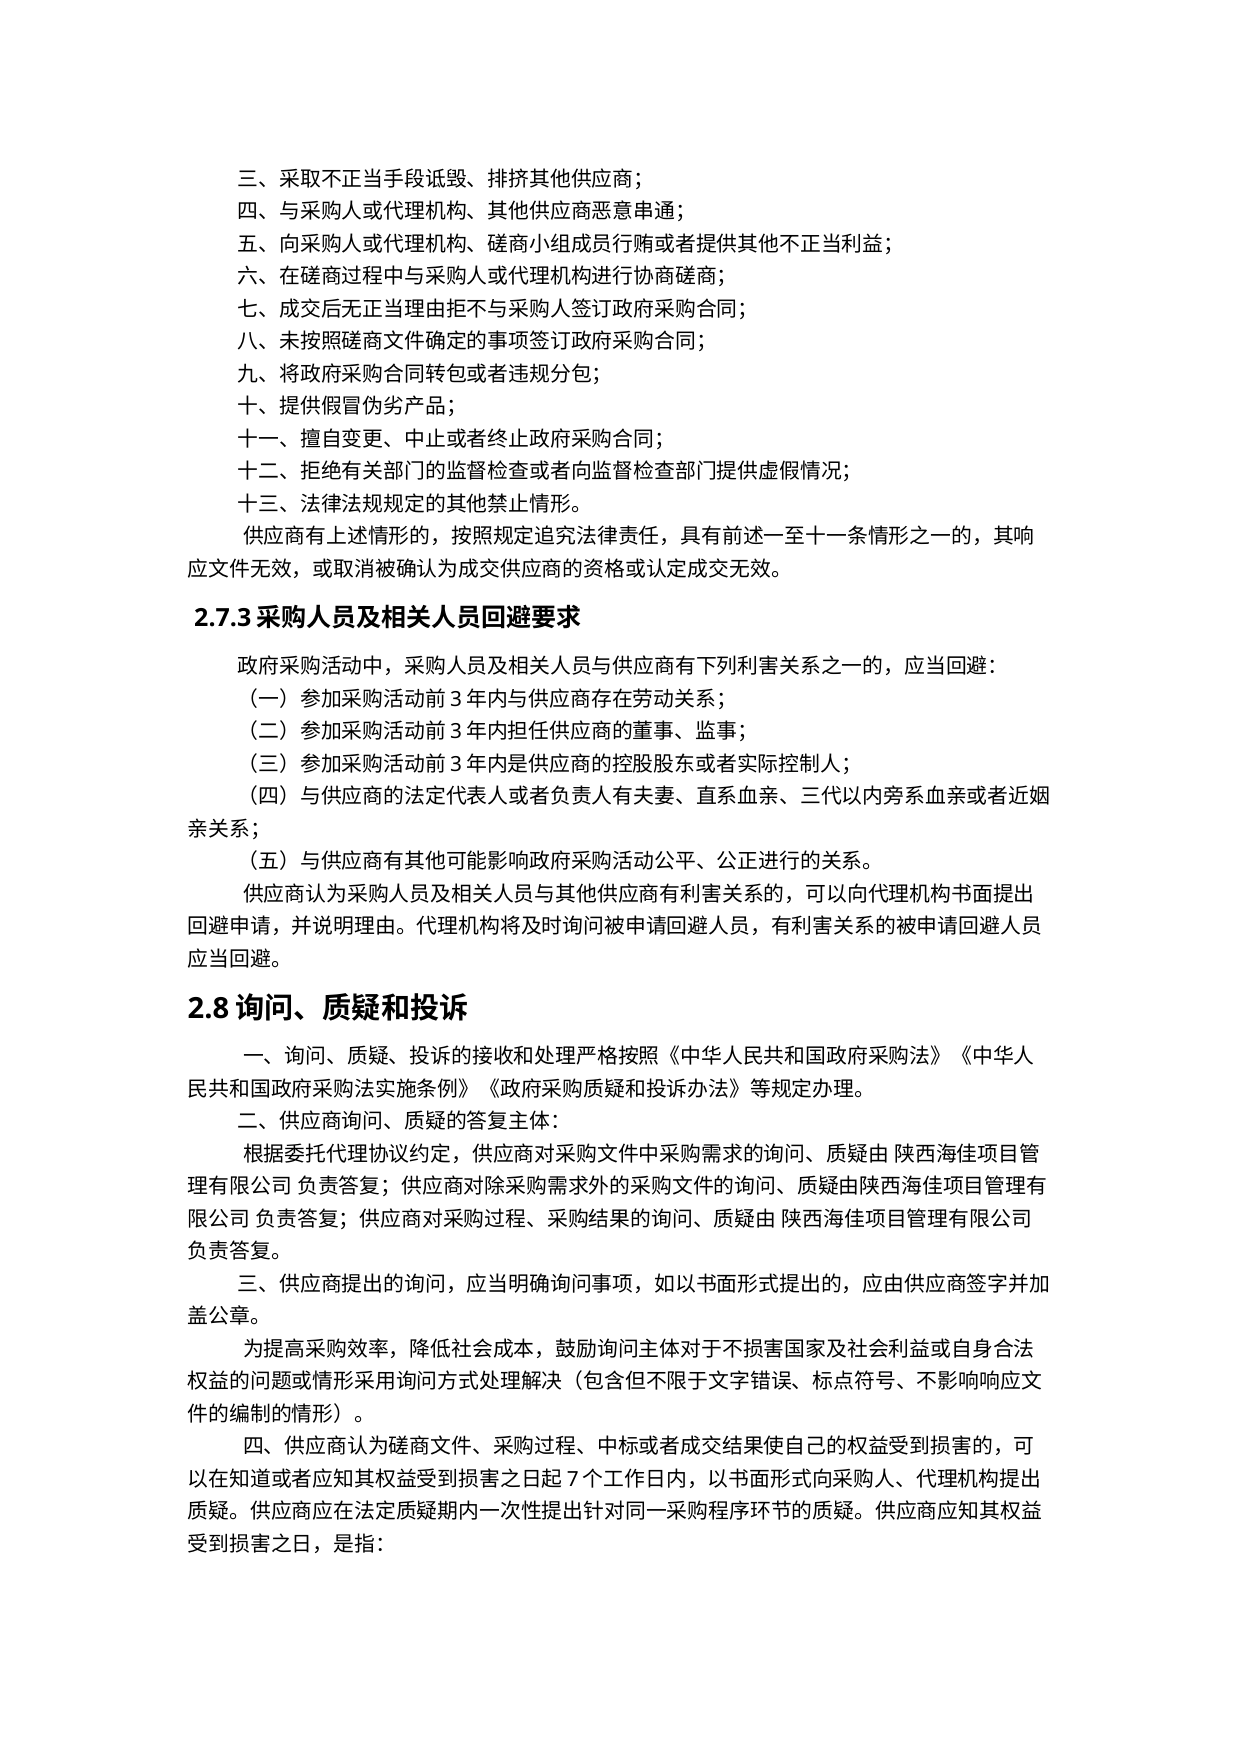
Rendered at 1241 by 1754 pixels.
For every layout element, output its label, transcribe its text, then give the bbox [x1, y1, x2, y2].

text 供应商有上述情形的，按照规定追究法律责任，具有前述一至十一条情形之一的，其响应文件无效，或取消被确认为成交供应商的资格或认定成交无效。 [187, 519, 1053, 584]
text 十、提供假冒伪劣产品； [187, 389, 1053, 422]
text 四、与采购人或代理机构、其他供应商恶意串通； [187, 194, 1053, 227]
text 七、成交后无正当理由拒不与采购人签订政府采购合同； [187, 292, 1053, 324]
text 三、供应商提出的询问，应当明确询问事项，如以书面形式提出的，应由供应商签字并加盖公章。 [187, 1267, 1053, 1332]
text 根据委托代理协议约定，供应商对采购文件中采购需求的询问、质疑由 陕西海佳项目管理有限公司 负责答复；供应商对除采购需求外的采购文件的询问、质疑由陕西海佳项目管理有限公司 负责答复；供应商对采购过程、采购结果的询问、质疑由 陕西海佳项目管理有限公司 负责答复。 [187, 1137, 1053, 1267]
text 五、向采购人或代理机构、磋商小组成员行贿或者提供其他不正当利益； [187, 227, 1053, 259]
text （二）参加采购活动前3年内担任供应商的董事、监事； [187, 714, 1053, 747]
text 为提高采购效率，降低社会成本，鼓励询问主体对于不损害国家及社会利益或自身合法权益的问题或情形采用询问方式处理解决（包含但不限于文字错误、标点符号、不影响响应文件的编制的情形）。 [187, 1332, 1053, 1429]
text 八、未按照磋商文件确定的事项签订政府采购合同； [187, 324, 1053, 357]
text （五）与供应商有其他可能影响政府采购活动公平、公正进行的关系。 [187, 844, 1053, 877]
text （三）参加采购活动前3年内是供应商的控股股东或者实际控制人； [187, 747, 1053, 779]
text 九、将政府采购合同转包或者违规分包； [187, 357, 1053, 389]
text 2.7.3采购人员及相关人员回避要求 [187, 584, 1053, 649]
text （一）参加采购活动前3年内与供应商存在劳动关系； [187, 682, 1053, 714]
text （四）与供应商的法定代表人或者负责人有夫妻、直系血亲、三代以内旁系血亲或者近姻亲关系； [187, 779, 1053, 844]
text 政府采购活动中，采购人员及相关人员与供应商有下列利害关系之一的，应当回避： [187, 649, 1053, 682]
text 一、询问、质疑、投诉的接收和处理严格按照《中华人民共和国政府采购法》《中华人民共和国政府采购法实施条例》《政府采购质疑和投诉办法》等规定办理。 [187, 1039, 1053, 1104]
text 四、供应商认为磋商文件、采购过程、中标或者成交结果使自己的权益受到损害的，可以在知道或者应知其权益受到损害之日起7个工作日内，以书面形式向采购人、代理机构提出质疑。供应商应在法定质疑期内一次性提出针对同一采购程序环节的质疑。供应商应知其权益受到损害之日，是指： [187, 1429, 1053, 1559]
text 十一、擅自变更、中止或者终止政府采购合同； [187, 422, 1053, 454]
text 三、采取不正当手段诋毁、排挤其他供应商； [187, 162, 1053, 194]
text 供应商认为采购人员及相关人员与其他供应商有利害关系的，可以向代理机构书面提出回避申请，并说明理由。代理机构将及时询问被申请回避人员，有利害关系的被申请回避人员应当回避。 [187, 877, 1053, 974]
text 2.8询问、质疑和投诉 [187, 974, 1053, 1039]
text 二、供应商询问、质疑的答复主体： [187, 1104, 1053, 1137]
text 十二、拒绝有关部门的监督检查或者向监督检查部门提供虚假情况； [187, 454, 1053, 487]
text 六、在磋商过程中与采购人或代理机构进行协商磋商； [187, 259, 1053, 292]
text 十三、法律法规规定的其他禁止情形。 [187, 487, 1053, 519]
